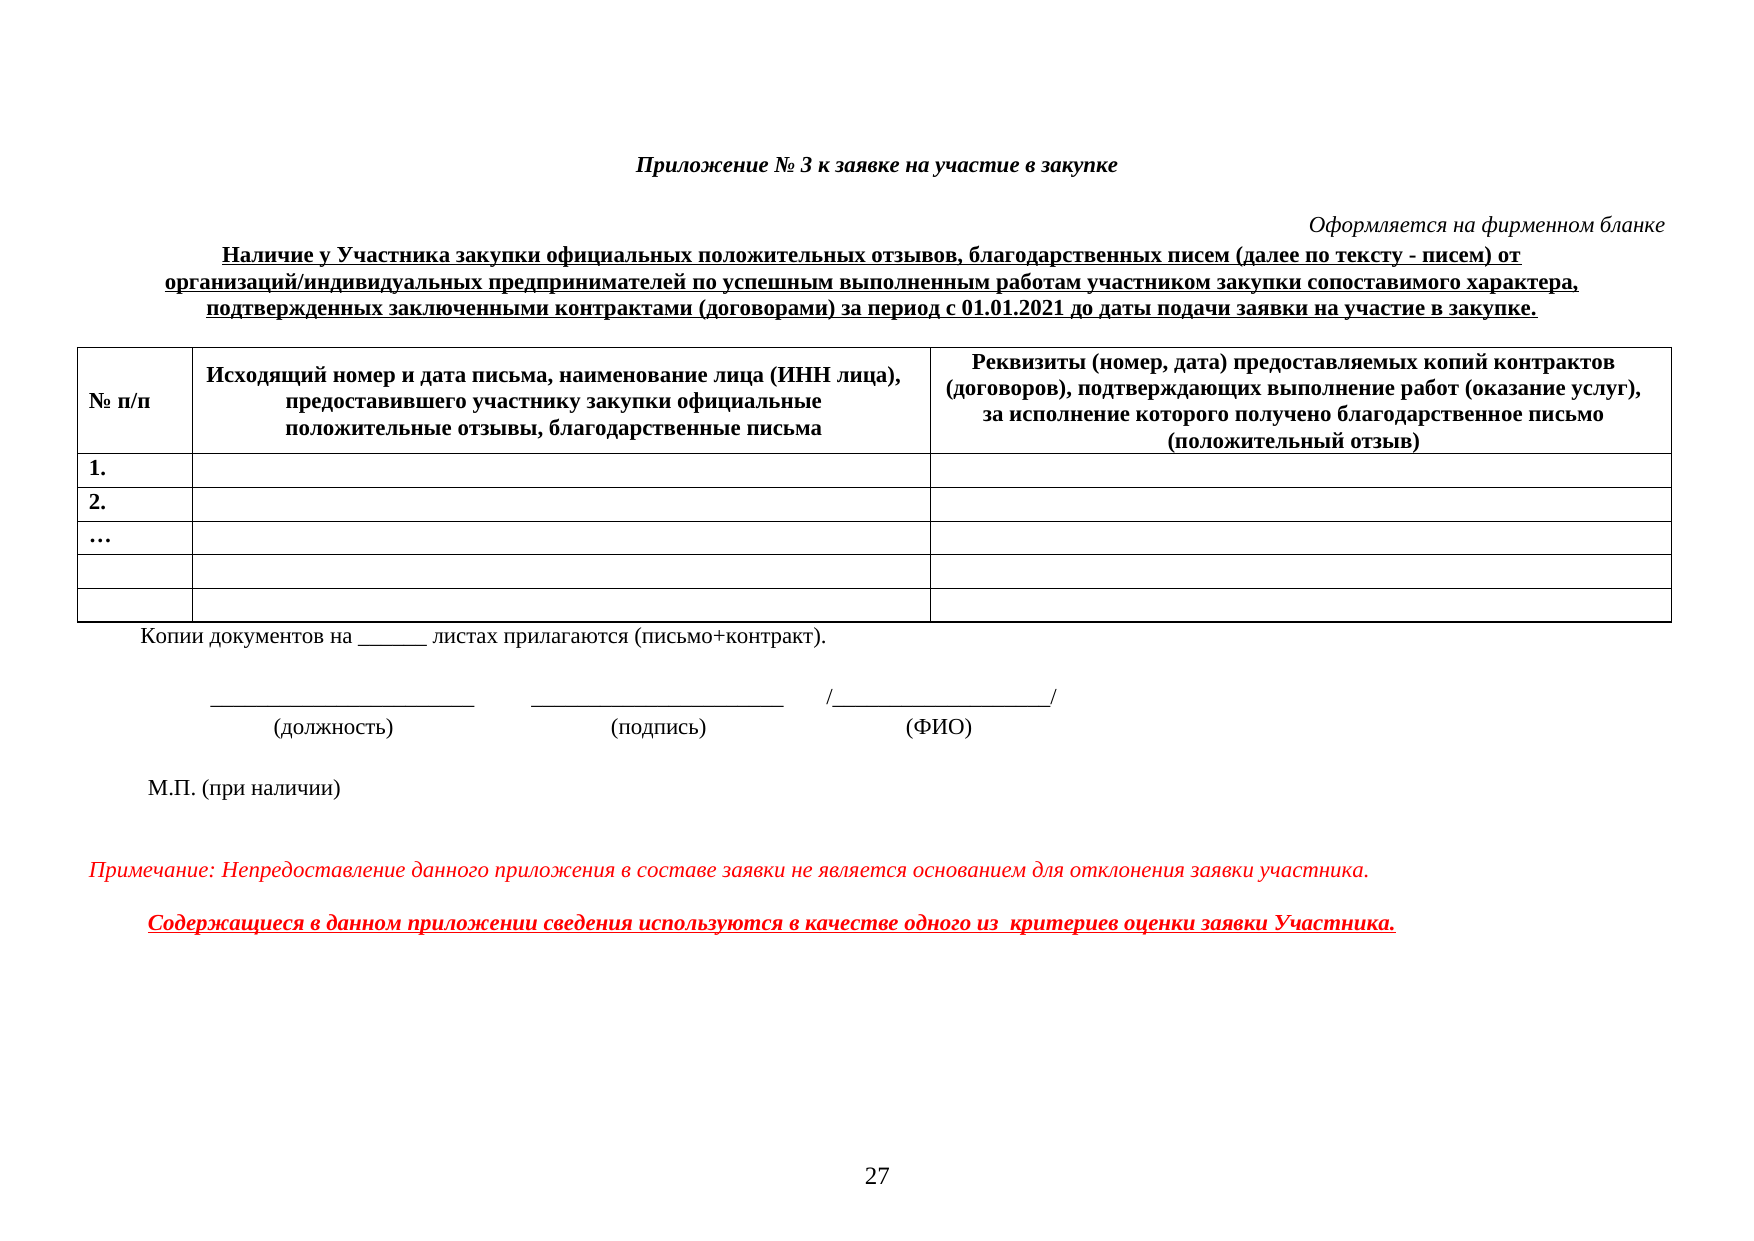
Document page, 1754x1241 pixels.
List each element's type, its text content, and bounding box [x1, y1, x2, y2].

table_cell [193, 522, 930, 554]
text Наличие у Участника закупки официальных положительных отзывов, благодарственных писем (далее по тексту - писем) от [93, 241, 1650, 268]
text (должность) (подпись) (ФИО) [89, 713, 1665, 739]
text Содержащиеся в данном приложении сведения используются в качестве одного из критериев оценки заявки Участника. [89, 909, 1665, 936]
table_cell [78, 555, 192, 588]
table_cell [193, 488, 930, 521]
table_header № п/п [78, 348, 192, 453]
text Приложение № 3 к заявке на участие в закупке [89, 151, 1665, 177]
text _______________________ ______________________ /___________________/ [89, 683, 1665, 709]
table_cell [931, 522, 1671, 554]
table_cell [931, 488, 1671, 521]
table_cell … [78, 522, 192, 554]
table_cell 2. [78, 488, 192, 521]
table_cell 1. [78, 454, 192, 487]
text Примечание: Непредоставление данного приложения в составе заявки не является основанием для отклонения заявки участника. [89, 856, 1665, 883]
table_cell [931, 589, 1671, 621]
table_cell [193, 555, 930, 588]
text организаций/индивидуальных предпринимателей по успешным выполненным работам участником закупки сопоставимого характера, подтвержденных заключенными контрактами (договорами) за период с 01.01.2021 до даты подачи заявки на участие в закупке. [93, 268, 1650, 320]
table_cell [78, 589, 192, 621]
table_header Реквизиты (номер, дата) предоставляемых копий контрактов (договоров), подтверждающих выполнение работ (оказание услуг), за исполнение которого получено благодарственное письмо (положительный отзыв) [931, 348, 1671, 453]
table_cell [193, 589, 930, 621]
table_cell [931, 454, 1671, 487]
table_cell [193, 454, 930, 487]
text Оформляется на фирменном бланке [89, 211, 1665, 237]
text Копии документов на ______ листах прилагаются (письмо+контракт). [89, 623, 1651, 649]
table_header Исходящий номер и дата письма, наименование лица (ИНН лица), предоставившего участнику закупки официальные положительные отзывы, благодарственные письма [193, 348, 930, 453]
table_cell [931, 555, 1671, 588]
text М.П. (при наличии) [89, 773, 1665, 800]
